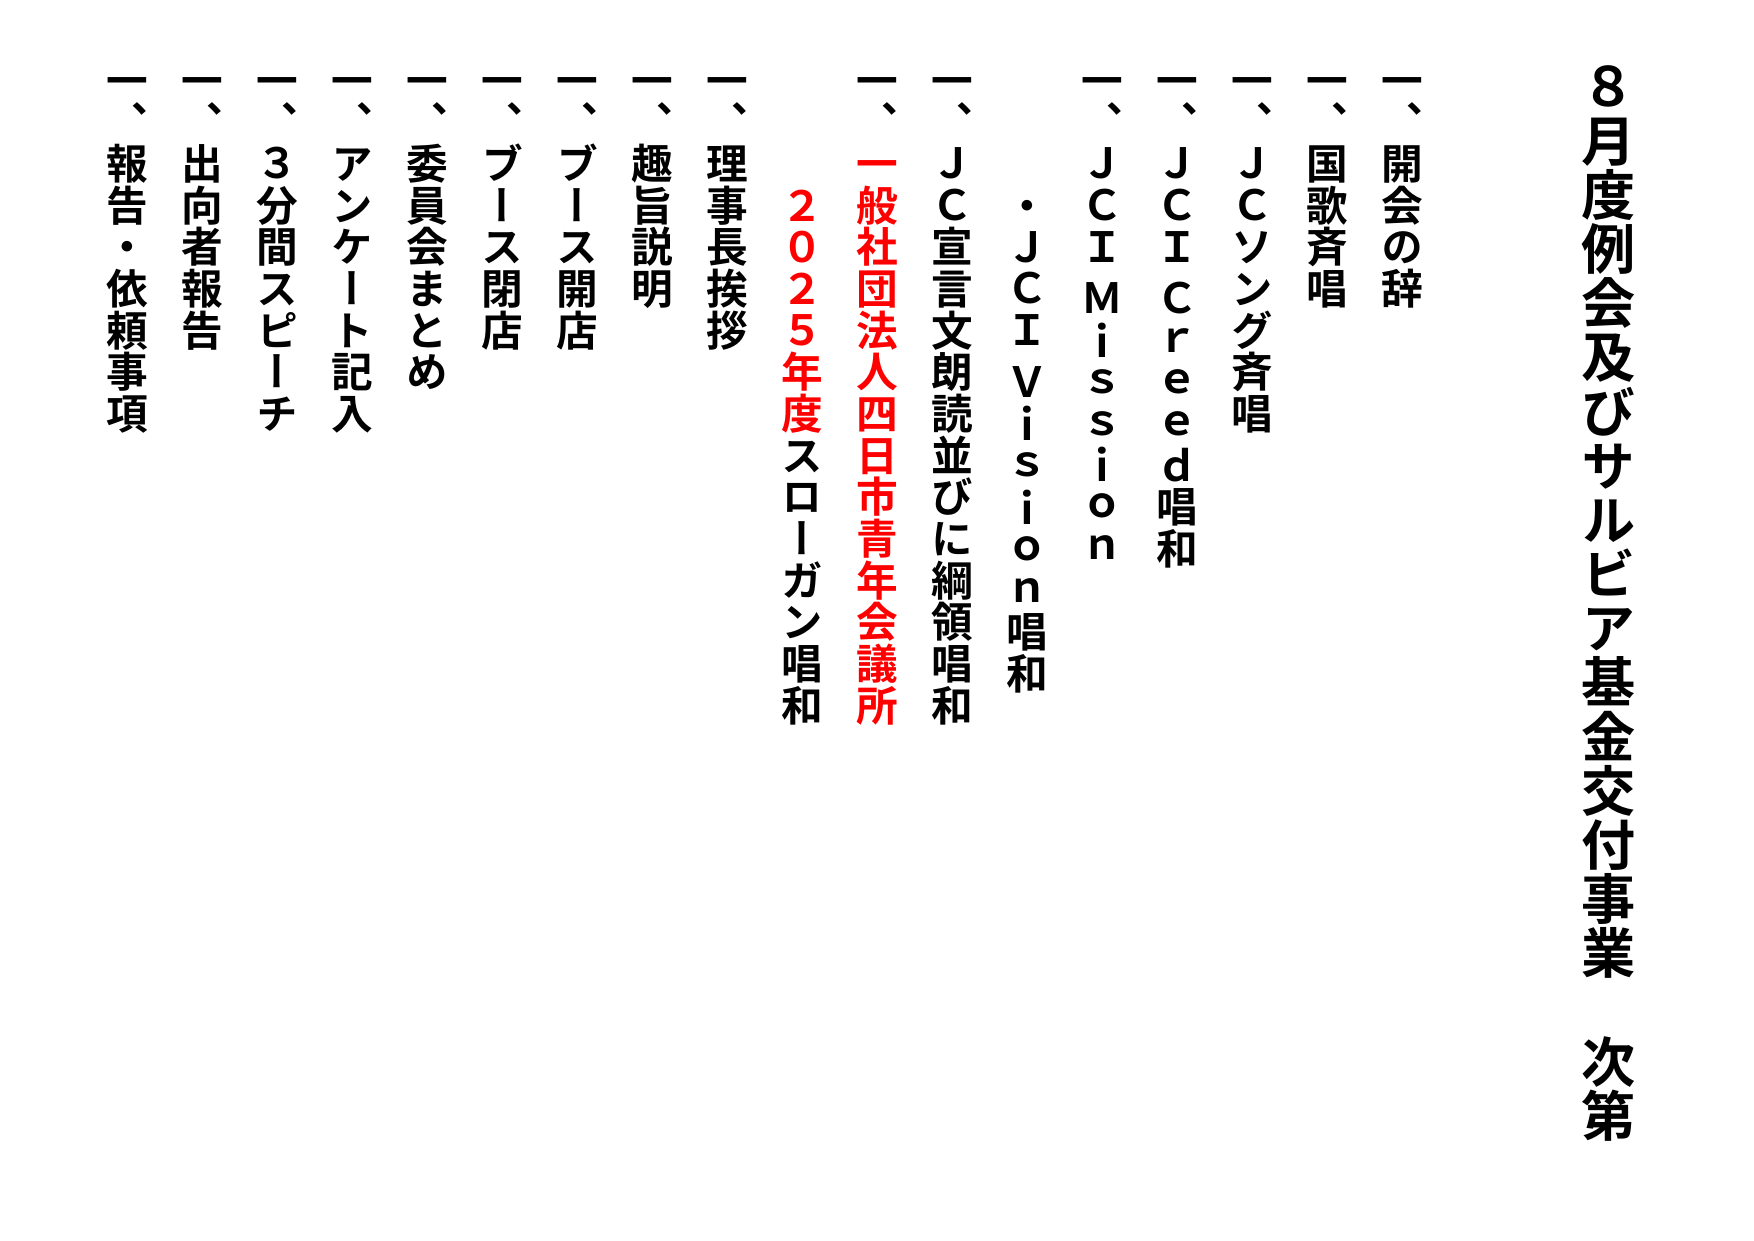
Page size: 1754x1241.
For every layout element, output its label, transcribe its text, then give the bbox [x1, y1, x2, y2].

text 一、報告・依頼事項 [89, 59, 164, 1181]
text 一、ＪＣ宣言文朗読並びに綱領唱和 [914, 59, 989, 1181]
text 一、アンケート記入 [314, 59, 389, 1181]
text 一、ブース閉店 [464, 59, 539, 1181]
text 一、一般社団法人四日市青年会議所 [839, 59, 914, 1181]
text 一、ＪＣソング斉唱 [1214, 59, 1289, 1181]
text ２０２５年度スローガン唱和 [764, 59, 839, 1181]
text 一、開会の辞 [1364, 59, 1439, 1181]
text 一、委員会まとめ [389, 59, 464, 1181]
text 一、ＪＣＩ Ｍｉｓｓｉｏｎ [1064, 59, 1139, 1181]
text ８月度例会及びサルビア基金交付事業 次第 [1552, 59, 1664, 1181]
text ・ＪＣＩ Ｖｉｓｉｏｎ唱和 [989, 59, 1064, 1181]
text 一、理事長挨拶 [689, 59, 764, 1181]
text 一、趣旨説明 [614, 59, 689, 1181]
text 一、出向者報告 [164, 59, 239, 1181]
text 一、３分間スピーチ [239, 59, 314, 1181]
text 一、ブース開店 [539, 59, 614, 1181]
text 一、国歌斉唱 [1289, 59, 1364, 1181]
text 一、ＪＣＩ Ｃｒｅｅｄ唱和 [1139, 59, 1214, 1181]
